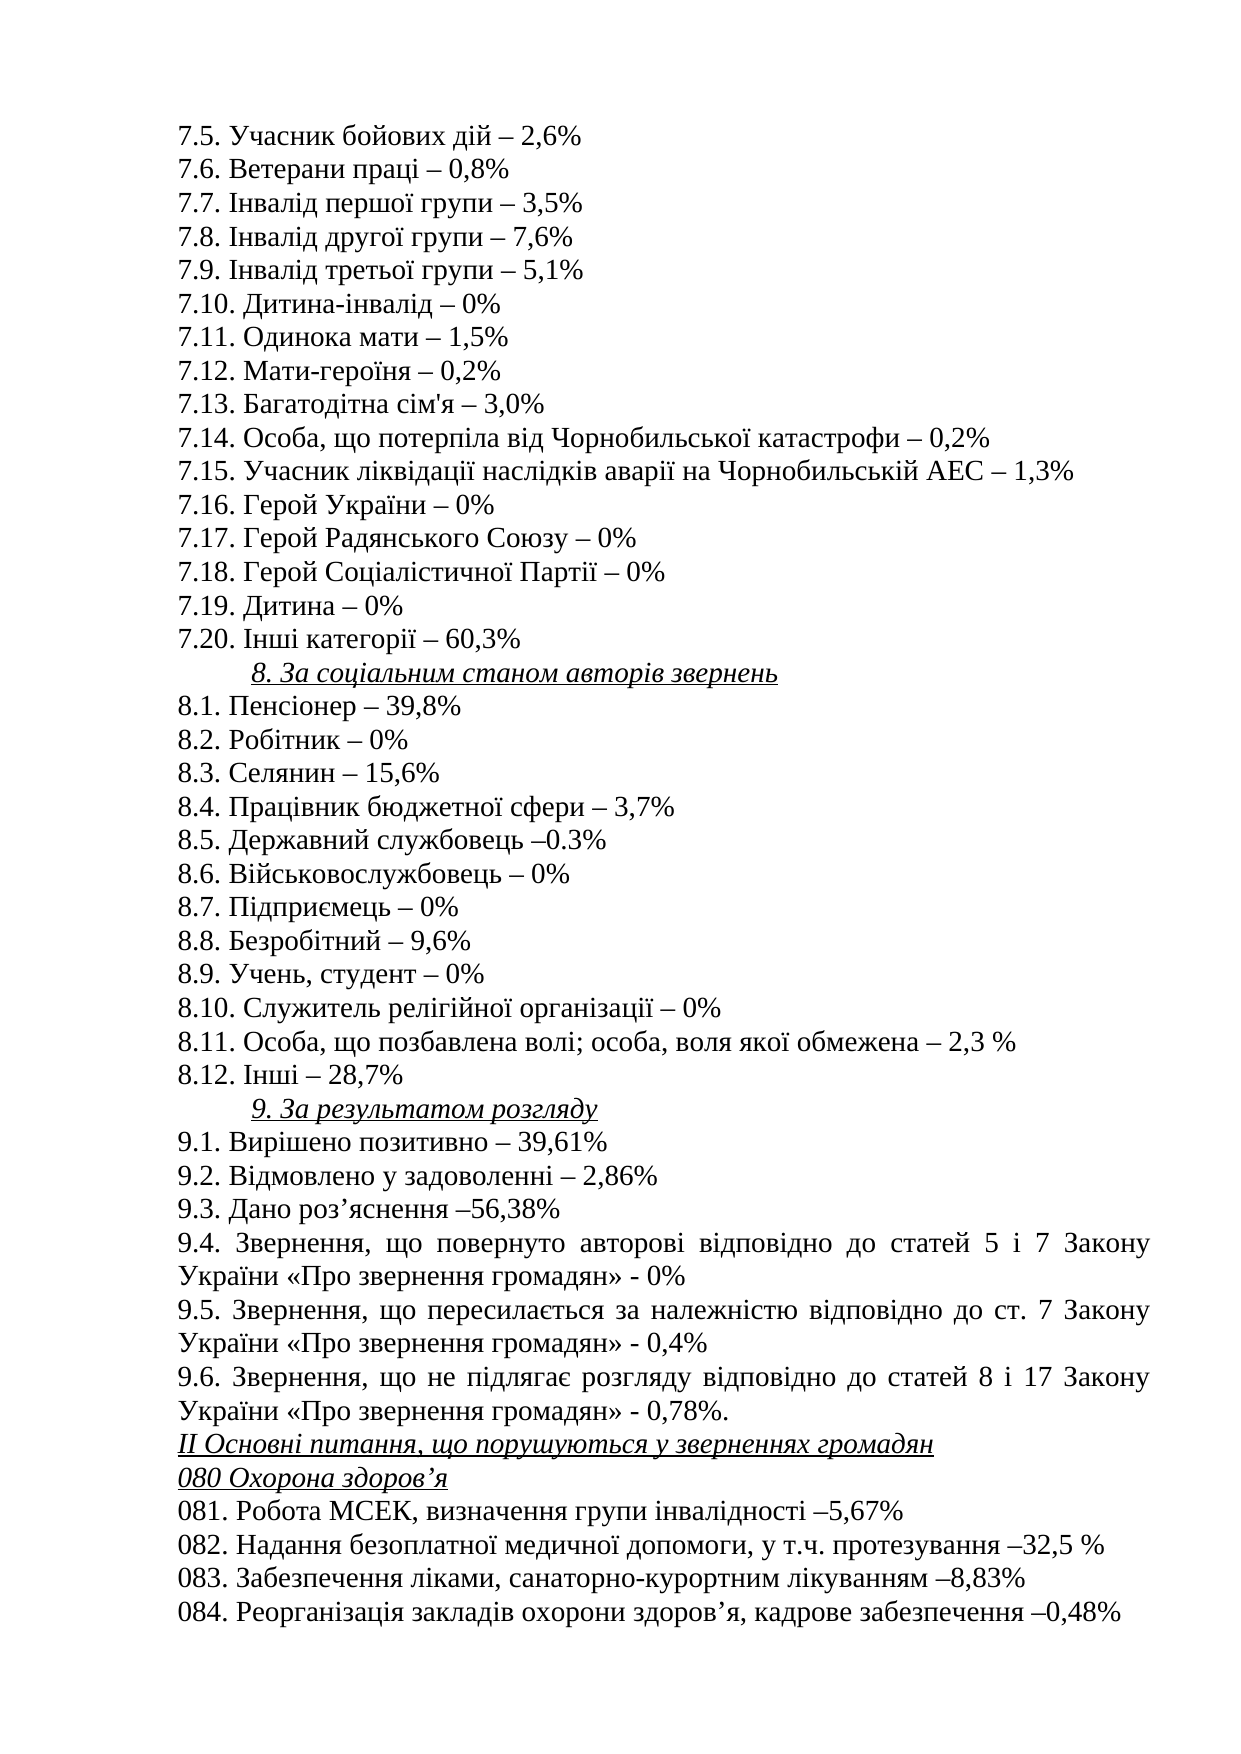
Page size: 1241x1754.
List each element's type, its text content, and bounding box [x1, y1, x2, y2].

text 9.5. Звернення, що пересилається за належністю відповідно до ст. 7 Закону України «Про звернення громадян» - 0,4% [177, 1292, 1152, 1359]
text 9.2. Відмовлено у задоволенні – 2,86% [177, 1158, 1152, 1191]
text 8.6. Військовослужбовець – 0% [177, 856, 1152, 889]
text 9.4. Звернення, що повернуто авторові відповідно до статей 5 і 7 Закону України «Про звернення громадян» - 0% [177, 1225, 1152, 1292]
text 7.14. Особа, що потерпіла від Чорнобильської катастрофи – 0,2% [177, 420, 1152, 453]
text 7.20. Інші категорії – 60,3% [177, 621, 1152, 655]
text 7.15. Учасник ліквідації наслідків аварії на Чорнобильській АЕС – 1,3% [177, 453, 1152, 487]
text 8. За соціальним станом авторів звернень [177, 655, 1152, 688]
text 8.8. Безробітний – 9,6% [177, 923, 1152, 957]
text 7.11. Одинока мати – 1,5% [177, 319, 1152, 353]
text 8.4. Працівник бюджетної сфери – 3,7% [177, 789, 1152, 822]
text 9.1. Вирішено позитивно – 39,61% [177, 1124, 1152, 1158]
text 7.9. Інвалід третьої групи – 5,1% [177, 252, 1152, 286]
text 9.3. Дано роз’яснення –56,38% [177, 1191, 1152, 1225]
text 8.10. Служитель релігійної організації – 0% [177, 990, 1152, 1024]
text 7.18. Герой Соціалістичної Партії – 0% [177, 554, 1152, 588]
text 7.7. Інвалід першої групи – 3,5% [177, 185, 1152, 219]
text 7.12. Мати-героїня – 0,2% [177, 353, 1152, 386]
text 080 Охорона здоров’я [177, 1460, 1152, 1493]
text 7.17. Герой Радянського Союзу – 0% [177, 521, 1152, 554]
text 7.5. Учасник бойових дій – 2,6% [177, 118, 1152, 152]
text 083. Забезпечення ліками, санаторно-курортним лікуванням –8,83% [177, 1560, 1152, 1594]
text 8.3. Селянин – 15,6% [177, 755, 1152, 789]
text 7.19. Дитина – 0% [177, 588, 1152, 621]
text 084. Реорганізація закладів охорони здоров’я, кадрове забезпечення –0,48% [177, 1594, 1152, 1627]
text 7.16. Герой України – 0% [177, 487, 1152, 521]
text 7.13. Багатодітна сім'я – 3,0% [177, 386, 1152, 420]
text 7.6. Ветерани праці – 0,8% [177, 152, 1152, 185]
text 8.5. Державний службовець –0.3% [177, 822, 1152, 856]
text 8.1. Пенсіонер – 39,8% [177, 688, 1152, 722]
text 081. Робота МСЕК, визначення групи інвалідності –5,67% [177, 1493, 1152, 1527]
text 7.10. Дитина-інвалід – 0% [177, 286, 1152, 319]
text 9.6. Звернення, що не підлягає розгляду відповідно до статей 8 і 17 Закону України «Про звернення громадян» - 0,78%. [177, 1359, 1152, 1426]
text 082. Надання безоплатної медичної допомоги, у т.ч. протезування –32,5 % [177, 1527, 1152, 1560]
text 8.9. Учень, студент – 0% [177, 957, 1152, 990]
text 8.11. Особа, що позбавлена волі; особа, воля якої обмежена – 2,3 % [177, 1024, 1152, 1057]
text ІІ Основні питання, що порушуються у зверненнях громадян [177, 1426, 1152, 1460]
text 8.7. Підприємець – 0% [177, 889, 1152, 923]
text 8.2. Робітник – 0% [177, 722, 1152, 755]
text 8.12. Інші – 28,7% [177, 1057, 1152, 1091]
text 7.8. Інвалід другої групи – 7,6% [177, 219, 1152, 252]
text 9. За результатом розгляду [177, 1091, 1152, 1124]
